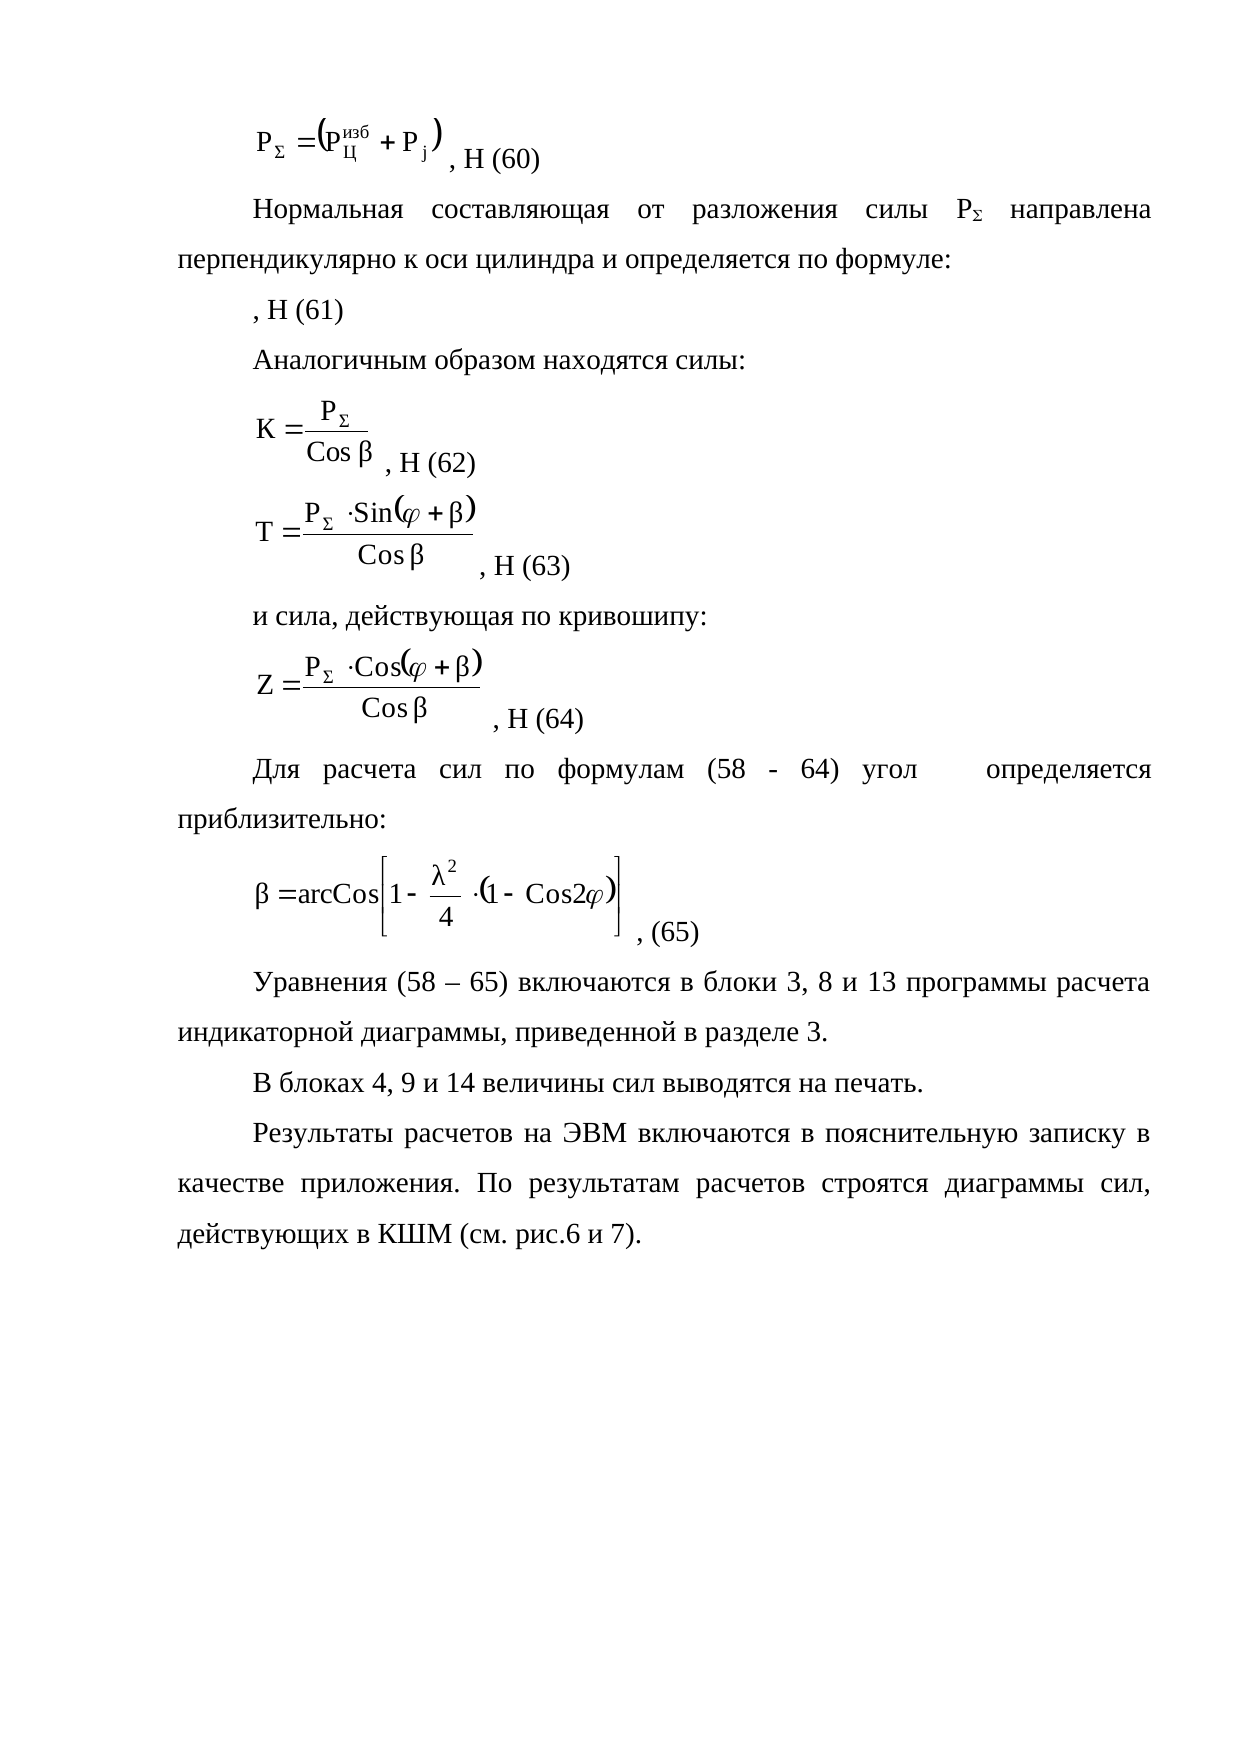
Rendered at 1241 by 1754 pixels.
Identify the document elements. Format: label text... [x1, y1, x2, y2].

text Нормальная составляющая от разложения силы Р направлена перпендикулярно к оси цилиндра и определяется по формуле: [177, 191, 1152, 275]
text , Н (63) [177, 495, 1152, 581]
text Для расчета сил по формулам (58 - 64) угол  определяется приблизительно: [177, 751, 1152, 835]
text , Н (60) [177, 118, 1152, 174]
text Аналогичным образом находятся силы: [177, 342, 1152, 376]
text , (65) [177, 852, 1152, 947]
text , Н (64) [177, 648, 1152, 734]
text Результаты расчетов на ЭВМ включаются в пояснительную записку в качестве приложения. По результатам расчетов строятся диаграммы сил, действующих в КШМ (см. рис.6 и 7). [177, 1115, 1152, 1249]
text Уравнения (58 – 65) включаются в блоки 3, 8 и 13 программы расчета индикаторной диаграммы, приведенной в разделе 3. [177, 964, 1152, 1048]
text , Н (61) [177, 292, 1152, 326]
text , Н (62) [177, 393, 1152, 479]
text и сила, действующая по кривошипу: [177, 598, 1152, 632]
text В блоках 4, 9 и 14 величины сил выводятся на печать. [177, 1065, 1152, 1098]
